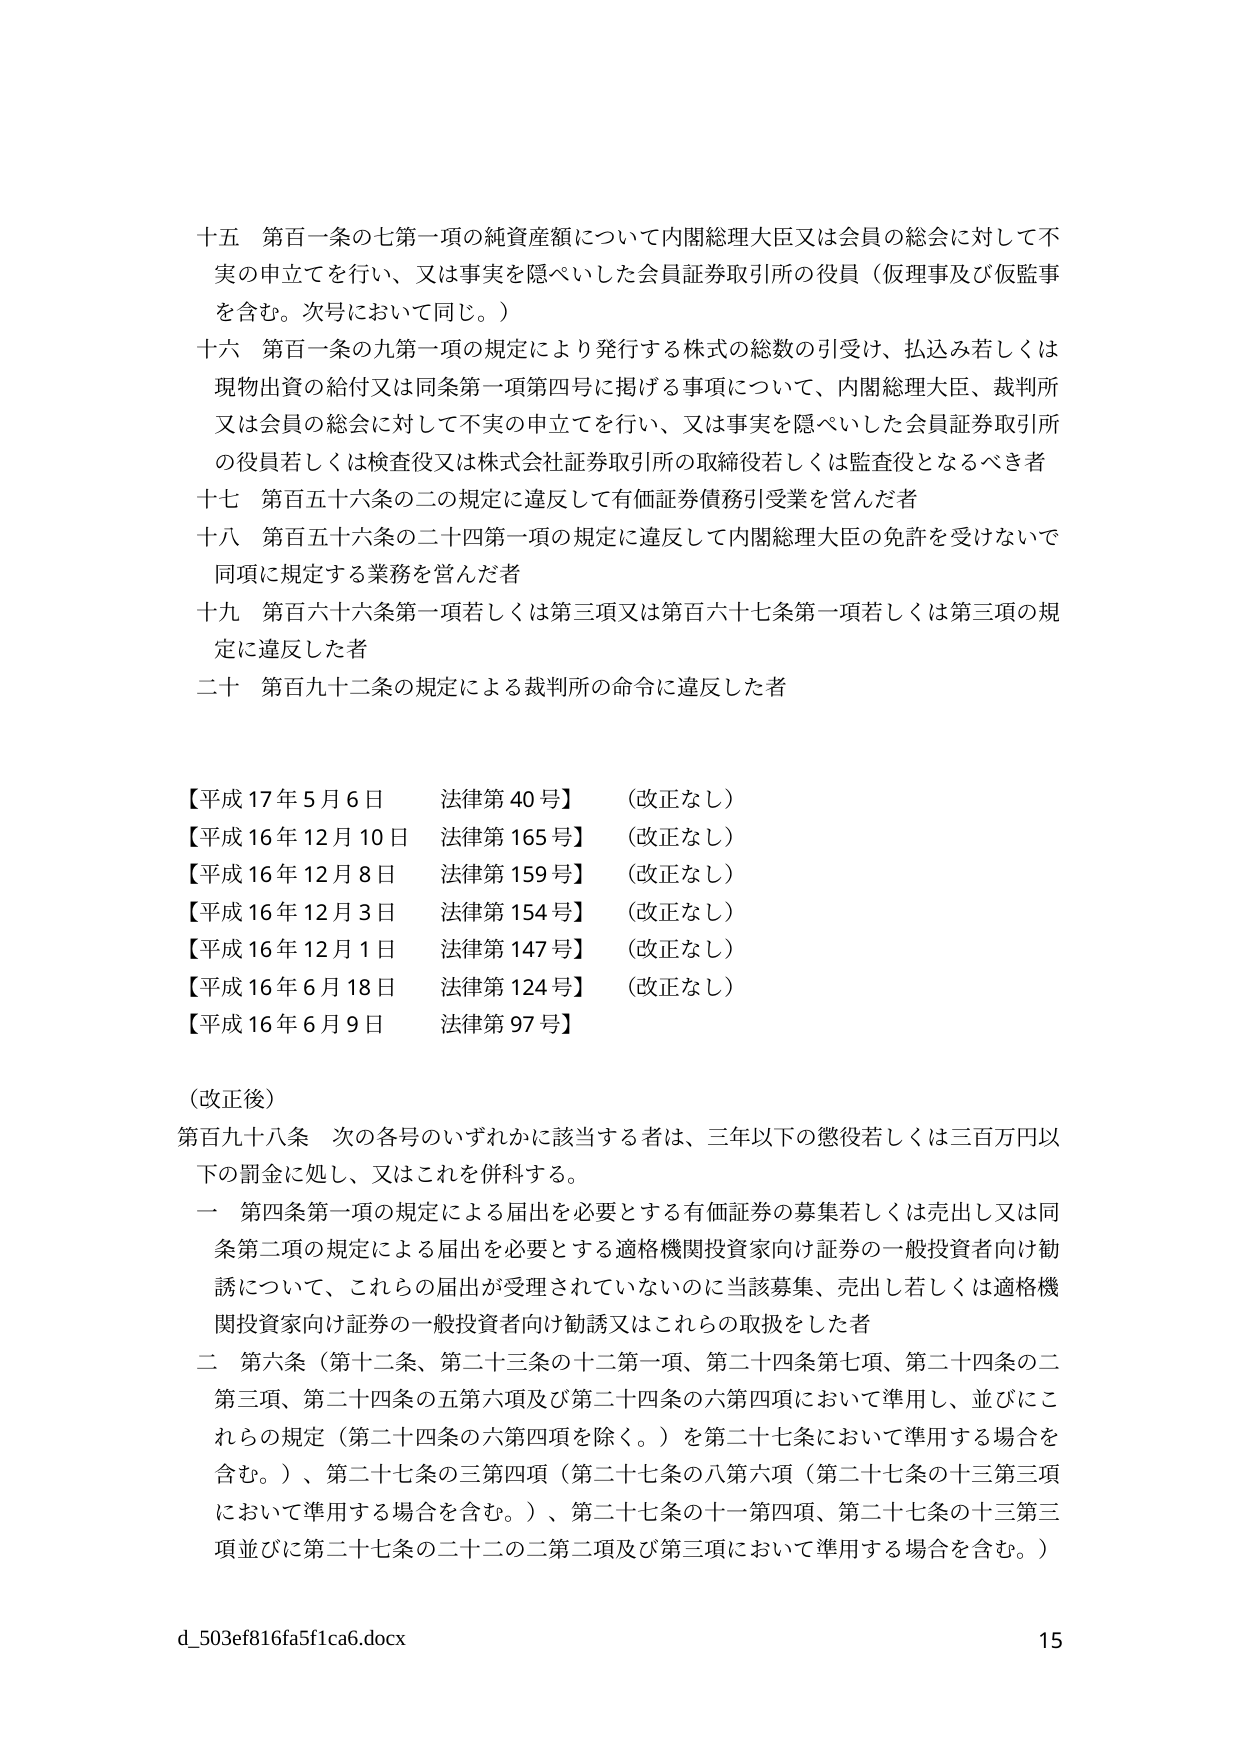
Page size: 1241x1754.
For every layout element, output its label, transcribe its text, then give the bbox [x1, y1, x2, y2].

text 【平成16年6月18日 法律第124号】 （改正なし） [177, 967, 1063, 1004]
text 十五 第百一条の七第一項の純資産額について内閣総理大臣又は会員の総会に対して不実の申立てを行い、又は事実を隠ぺいした会員証券取引所の役員（仮理事及び仮監事を含む。次号において同じ。） [196, 217, 1063, 329]
text 【平成17年5月6日 法律第40号】 （改正なし） [177, 779, 1063, 817]
text 第百九十八条 次の各号のいずれかに該当する者は、三年以下の懲役若しくは三百万円以下の罰金に処し、又はこれを併科する。 [177, 1117, 1063, 1192]
text 十六 第百一条の九第一項の規定により発行する株式の総数の引受け、払込み若しくは現物出資の給付又は同条第一項第四号に掲げる事項について、内閣総理大臣、裁判所又は会員の総会に対して不実の申立てを行い、又は事実を隠ぺいした会員証券取引所の役員若しくは検査役又は株式会社証券取引所の取締役若しくは監査役となるべき者 [196, 329, 1063, 479]
text （改正後） [177, 1079, 1063, 1117]
text 【平成16年6月9日 法律第97号】 [177, 1004, 1063, 1042]
text 【平成16年12月8日 法律第159号】 （改正なし） [177, 854, 1063, 892]
text 二十 第百九十二条の規定による裁判所の命令に違反した者 [196, 667, 1063, 704]
text 十八 第百五十六条の二十四第一項の規定に違反して内閣総理大臣の免許を受けないで同項に規定する業務を営んだ者 [196, 517, 1063, 592]
text 十七 第百五十六条の二の規定に違反して有価証券債務引受業を営んだ者 [196, 479, 1063, 517]
text 【平成16年12月10日 法律第165号】 （改正なし） [177, 817, 1063, 854]
text 一 第四条第一項の規定による届出を必要とする有価証券の募集若しくは売出し又は同条第二項の規定による届出を必要とする適格機関投資家向け証券の一般投資者向け勧誘について、これらの届出が受理されていないのに当該募集、売出し若しくは適格機関投資家向け証券の一般投資者向け勧誘又はこれらの取扱をした者 [196, 1192, 1063, 1342]
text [196, 1342, 1063, 1567]
text 【平成16年12月1日 法律第147号】 （改正なし） [177, 929, 1063, 967]
text 【平成16年12月3日 法律第154号】 （改正なし） [177, 892, 1063, 929]
text 十九 第百六十六条第一項若しくは第三項又は第百六十七条第一項若しくは第三項の規定に違反した者 [196, 592, 1063, 667]
